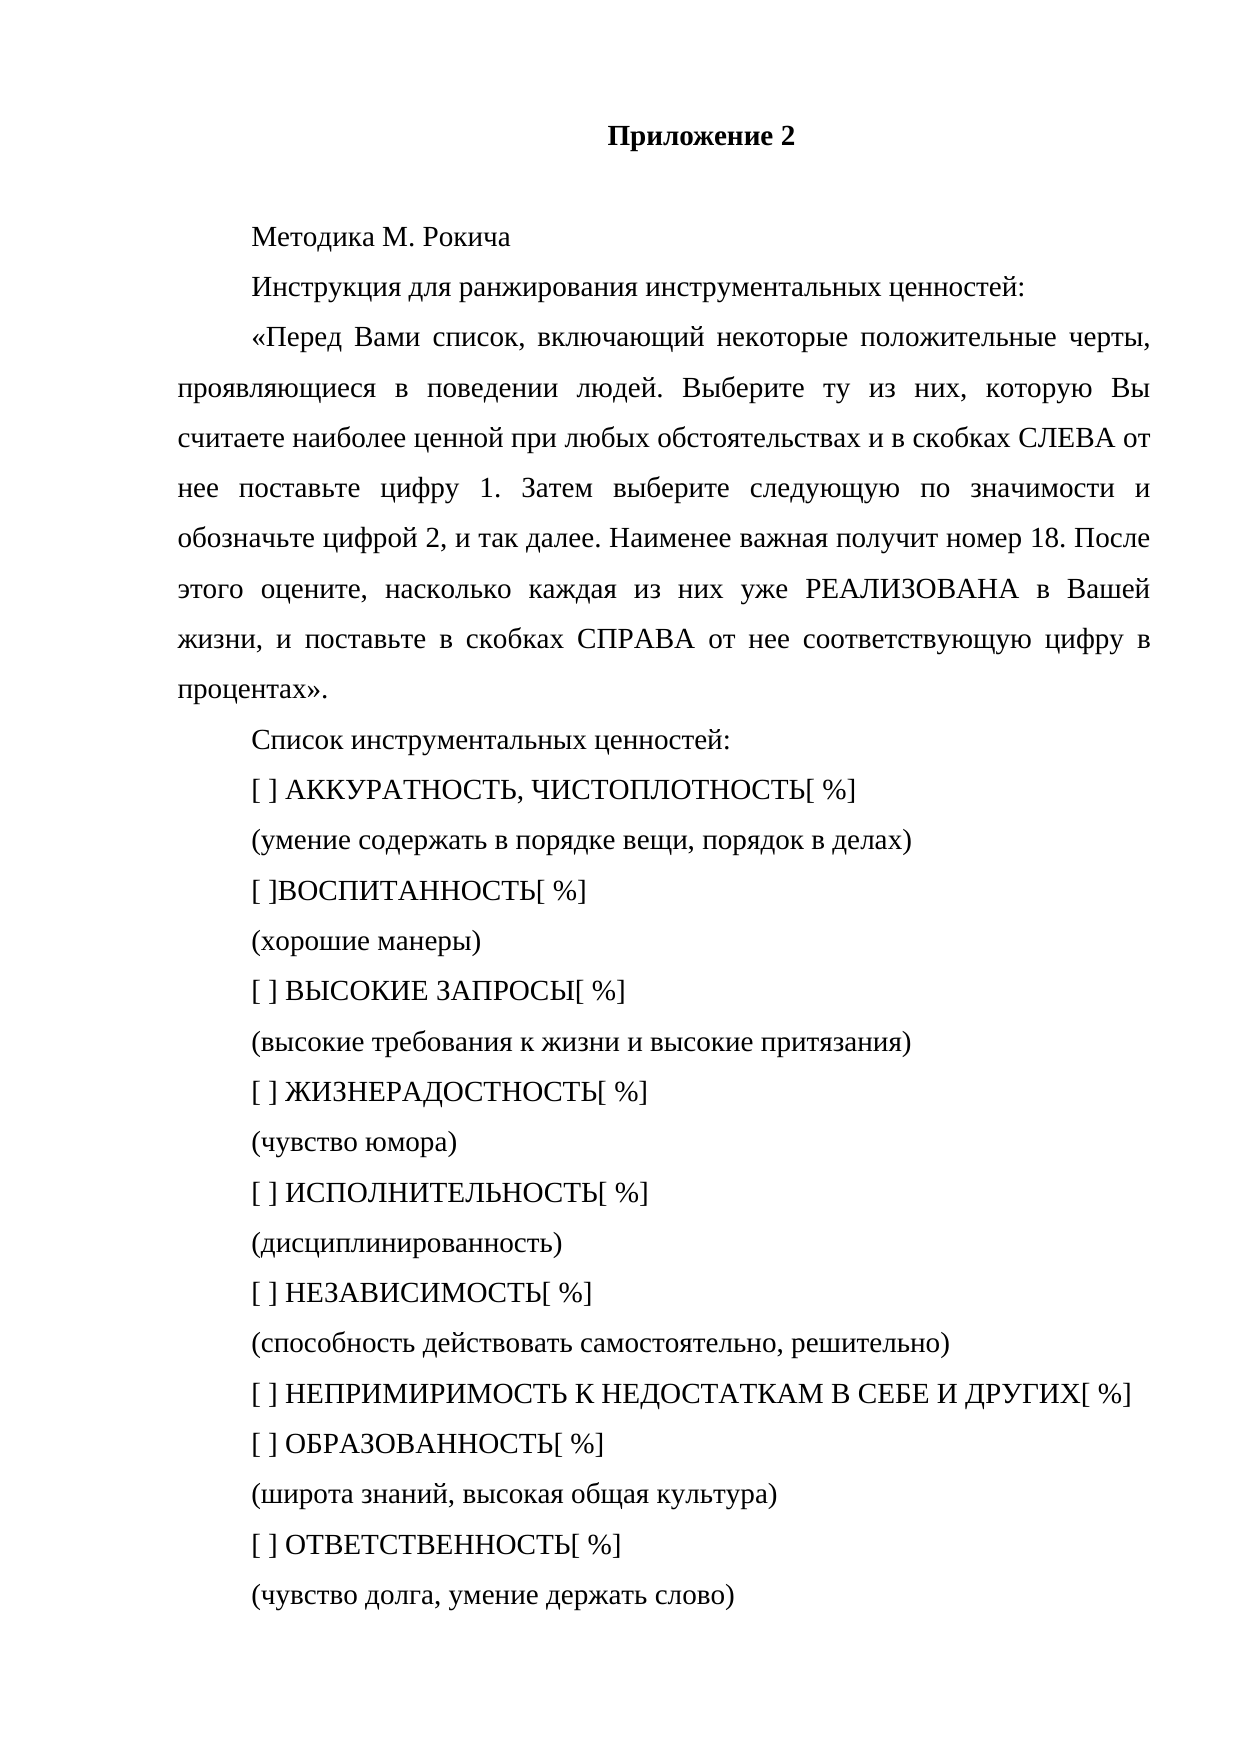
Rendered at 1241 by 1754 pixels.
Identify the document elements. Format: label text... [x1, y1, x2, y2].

text (дисциплинированность) [177, 1225, 1152, 1258]
text [ ] ЖИЗНЕРАДОСТНОСТЬ[ %] [177, 1074, 1152, 1108]
text «Перед Вами список, включающий некоторые положительные черты, проявляющиеся в поведении людей. Выберите ту из них, которую Вы считаете наиболее ценной при любых обстоятельствах и в скобках СЛЕВА от нее поставьте цифру 1. Затем выберите следующую по значимости и обозначьте цифрой 2, и так далее. Наименее важная получит номер 18. После этого оцените, насколько каждая из них уже РЕАЛИЗОВАНА в Вашей жизни, и поставьте в скобках СПРАВА от нее соответствующую цифру в процентах». [177, 319, 1152, 705]
text Список инструментальных ценностей: [177, 722, 1152, 755]
text (умение содержать в порядке вещи, порядок в делах) [177, 822, 1152, 856]
text [ ]ВОСПИТАННОСТЬ[ %] [177, 873, 1152, 906]
text (высокие требования к жизни и высокие притязания) [177, 1024, 1152, 1057]
text [ ] ВЫСОКИЕ ЗАПРОСЫ[ %] [177, 973, 1152, 1007]
text [ ] ОБРАЗОВАННОСТЬ[ %] [177, 1426, 1152, 1460]
text Методика М. Рокича [177, 219, 1152, 252]
text [ ] ОТВЕТСТВЕННОСТЬ[ %] [177, 1527, 1152, 1560]
text (широта знаний, высокая общая культура) [177, 1477, 1152, 1510]
text [ ] АККУРАТНОСТЬ, ЧИСТОПЛОТНОСТЬ[ %] [177, 772, 1152, 806]
text (хорошие манеры) [177, 923, 1152, 957]
text (способность действовать самостоятельно, решительно) [177, 1326, 1152, 1359]
text [ ] ИСПОЛНИТЕЛЬНОСТЬ[ %] [177, 1175, 1152, 1208]
text [ ] НЕПРИМИРИМОСТЬ К НЕДОСТАТКАМ В СЕБЕ И ДРУГИХ[ %] [177, 1376, 1152, 1409]
text (чувство юмора) [177, 1124, 1152, 1158]
text [ ] НЕЗАВИСИМОСТЬ[ %] [177, 1275, 1152, 1309]
text (чувство долга, умение держать слово) [177, 1577, 1152, 1611]
text Инструкция для ранжирования инструментальных ценностей: [177, 269, 1152, 303]
subtitle Приложение 2 [177, 118, 1152, 152]
